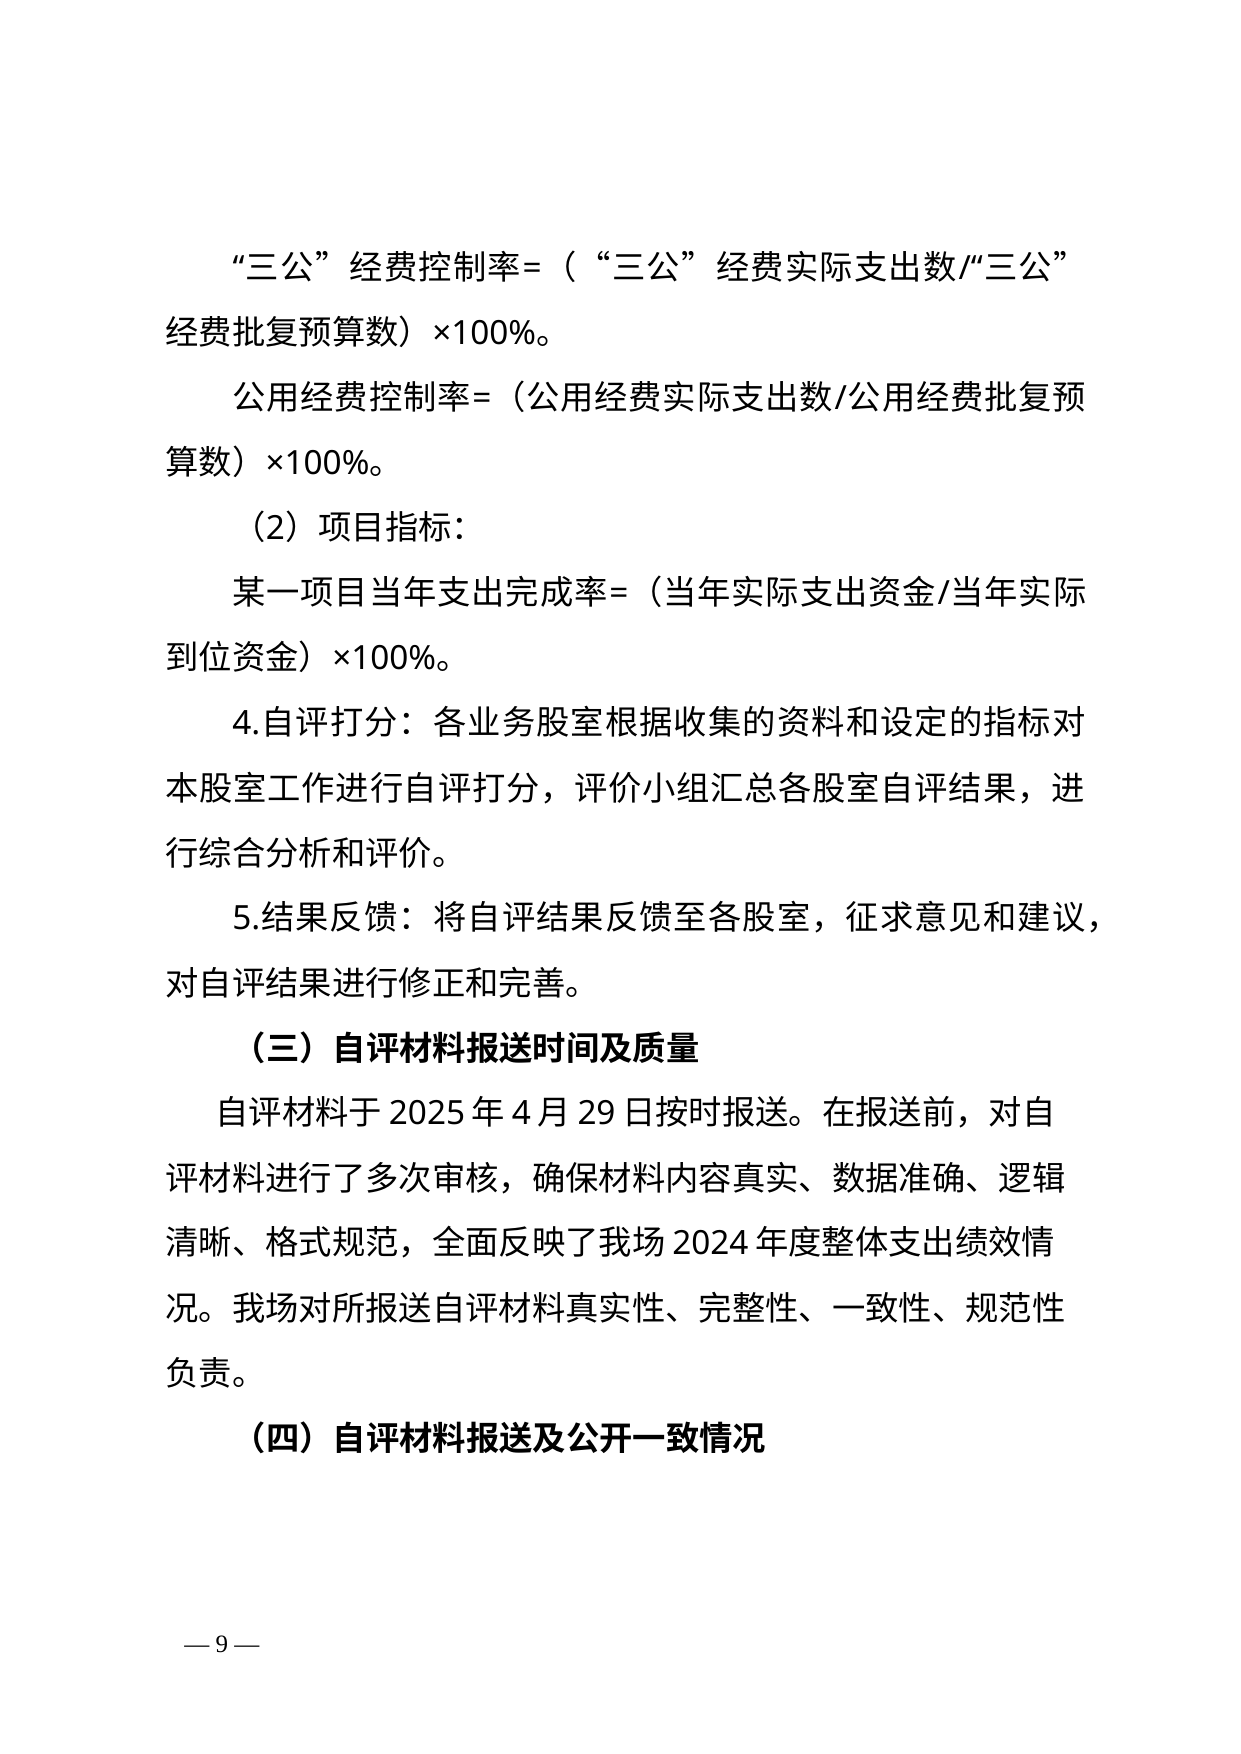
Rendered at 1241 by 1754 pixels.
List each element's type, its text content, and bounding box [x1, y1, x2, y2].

text 自评材料于2025年4月29日按时报送。在报送前，对自评材料进行了多次审核，确保材料内容真实、数据准确、逻辑清晰、格式规范，全面反映了我场2024年度整体支出绩效情况。我场对所报送自评材料真实性、完整性、一致性、规范性负责。 [165, 1078, 1087, 1403]
text 5.结果反馈：将自评结果反馈至各股室，征求意见和建议，对自评结果进行修正和完善。 [165, 883, 1087, 1013]
text 4.自评打分：各业务股室根据收集的资料和设定的指标对本股室工作进行自评打分，评价小组汇总各股室自评结果，进行综合分析和评价。 [165, 688, 1087, 883]
text （三）自评材料报送时间及质量 [165, 1013, 1087, 1078]
text “三公”经费控制率=（“三公”经费实际支出数/“三公”经费批复预算数）×100%。 [165, 233, 1087, 363]
text 某一项目当年支出完成率=（当年实际支出资金/当年实际到位资金）×100%。 [165, 558, 1087, 688]
text 公用经费控制率=（公用经费实际支出数/公用经费批复预算数）×100%。 [165, 363, 1087, 493]
text （四）自评材料报送及公开一致情况 [165, 1403, 1087, 1468]
text （2）项目指标： [165, 493, 1087, 558]
